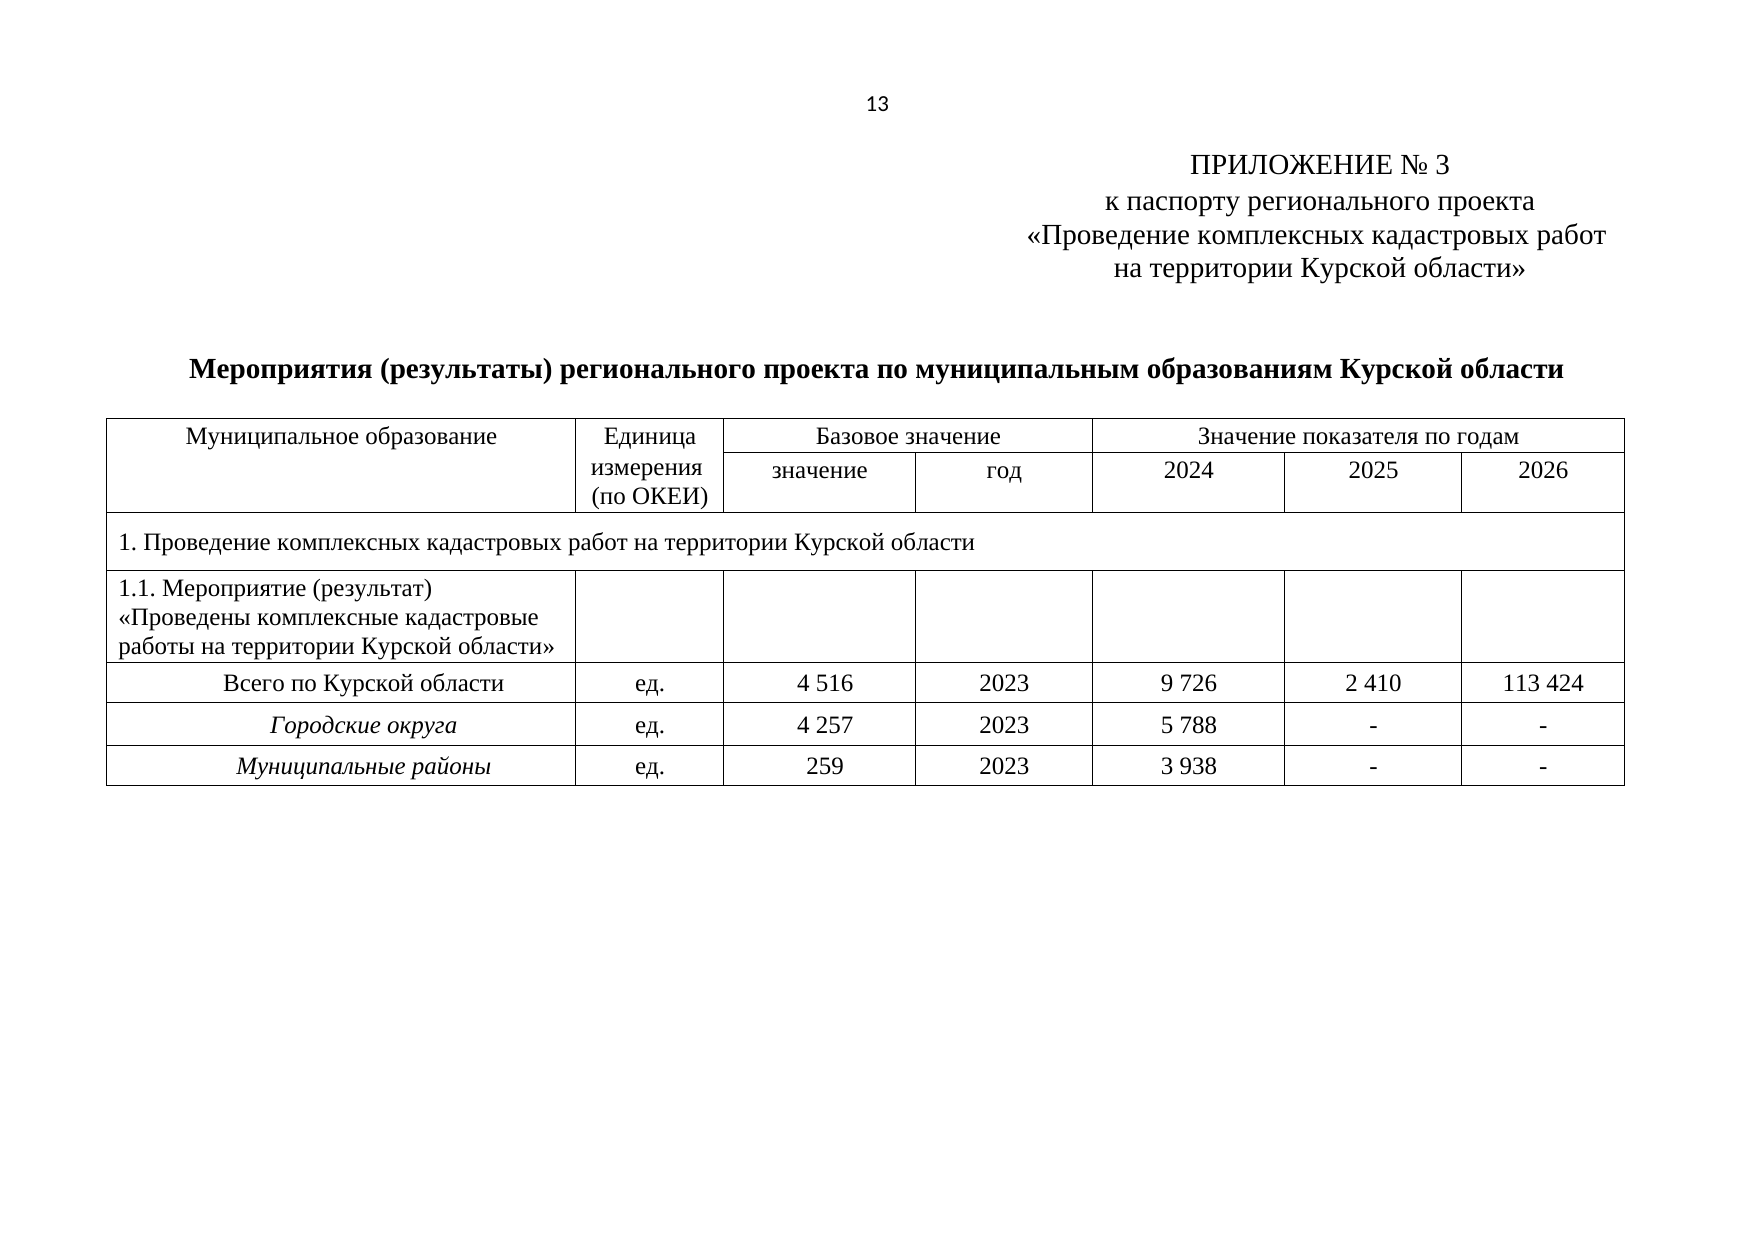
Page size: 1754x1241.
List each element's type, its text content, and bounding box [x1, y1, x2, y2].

table_cell [1285, 571, 1461, 662]
table_cell 2025 [1285, 453, 1461, 512]
table_cell 2 410 [1285, 663, 1461, 702]
table_cell Муниципальные районы [107, 746, 575, 785]
text ПРИЛОЖЕНИЕ № 3 [1004, 147, 1636, 181]
table_cell [724, 571, 915, 662]
table_cell 1. Проведение комплексных кадастровых работ на территории Курской области [107, 513, 1624, 570]
table_cell [1462, 571, 1624, 662]
table_cell [1093, 571, 1284, 662]
table_cell Городские округа [107, 703, 575, 745]
table_cell 2023 [916, 663, 1092, 702]
text «Проведение комплексных кадастровых работ на территории Курской области» [1004, 217, 1636, 284]
table_cell ед. [576, 703, 723, 745]
table_header Муниципальное образование [107, 419, 575, 512]
table_cell 259 [724, 746, 915, 785]
table_cell - [1285, 746, 1461, 785]
table_cell 2026 [1462, 453, 1624, 512]
table_cell 4 516 [724, 663, 915, 702]
table_cell 5 788 [1093, 703, 1284, 745]
text к паспорту регионального проекта [1004, 183, 1636, 217]
table_cell ед. [576, 663, 723, 702]
table_cell 2023 [916, 746, 1092, 785]
table_cell ед. [576, 746, 723, 785]
table_header Базовое значение [724, 419, 1092, 452]
table_cell 3 938 [1093, 746, 1284, 785]
table_cell [916, 571, 1092, 662]
table_cell год [916, 453, 1092, 512]
table_cell Всего по Курской области [107, 663, 575, 702]
table_cell 1.1. Мероприятие (результат) «Проведены комплексные кадастровые работы на территории Курской области» [107, 571, 575, 662]
table_cell - [1462, 746, 1624, 785]
table_cell 2024 [1093, 453, 1284, 512]
table_cell 9 726 [1093, 663, 1284, 702]
table_header Значение показателя по годам [1093, 419, 1624, 452]
table_cell - [1285, 703, 1461, 745]
text Мероприятия (результаты) регионального проекта по муниципальным образованиям Курской области [118, 351, 1636, 385]
table_cell 4 257 [724, 703, 915, 745]
table_cell [576, 571, 723, 662]
table_cell значение [724, 453, 915, 512]
table_cell 113 424 [1462, 663, 1624, 702]
table_cell - [1462, 703, 1624, 745]
table_header Единица измерения (по ОКЕИ) [576, 419, 723, 512]
table_cell 2023 [916, 703, 1092, 745]
